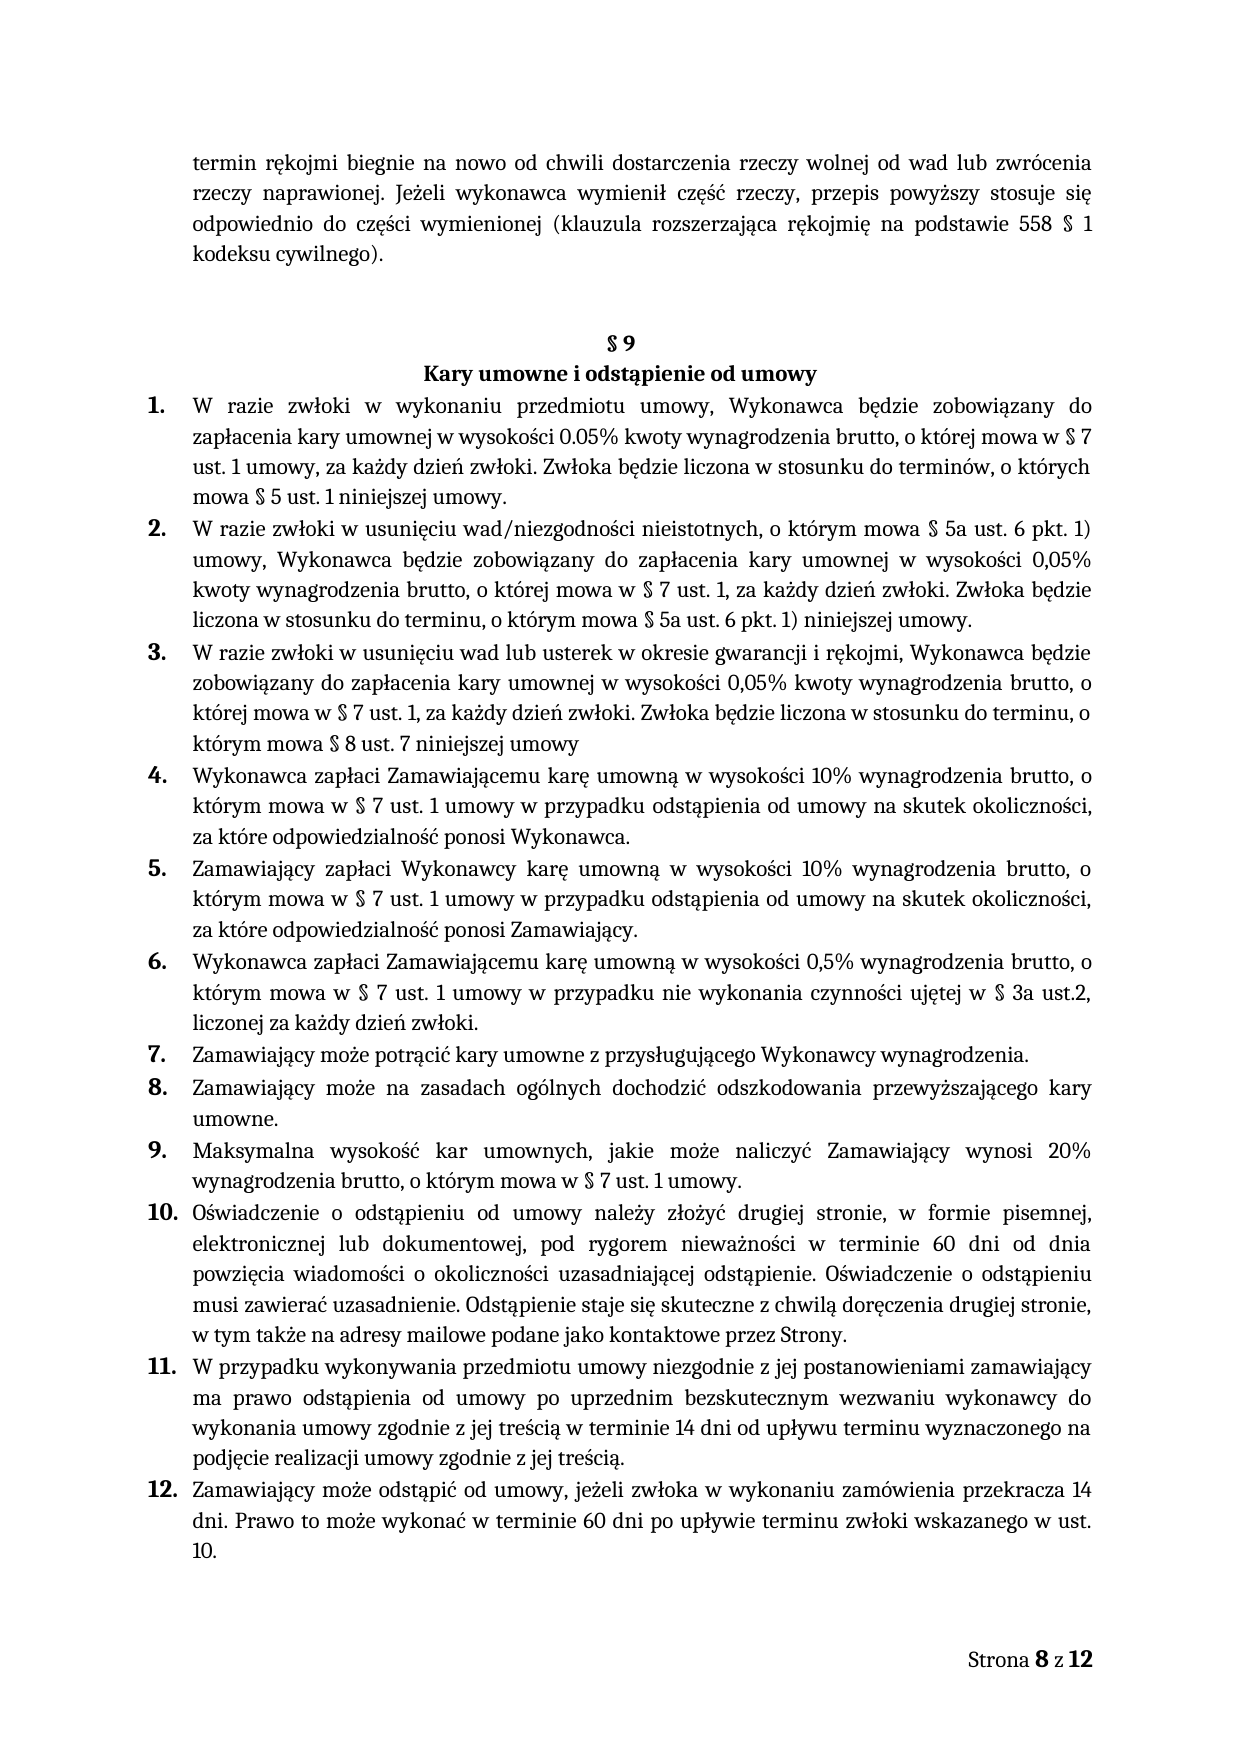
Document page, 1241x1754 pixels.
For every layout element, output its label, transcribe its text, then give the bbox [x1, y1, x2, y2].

text § 9 [148, 331, 1093, 357]
text Kary umowne i odstąpienie od umowy [148, 361, 1093, 387]
list Zamawiający może na zasadach ogólnych dochodzić odszkodowania przewyższającego kary umowne. [148, 1073, 1093, 1132]
list W razie zwłoki w wykonaniu przedmiotu umowy, Wykonawca będzie zobowiązany do zapłacenia kary umownej w wysokości 0.05% kwoty wynagrodzenia brutto, o której mowa w § 7 ust. 1 umowy, za każdy dzień zwłoki. Zwłoka będzie liczona w stosunku do terminów, o których mowa § 5 ust. 1 niniejszej umowy. [148, 391, 1093, 510]
list Oświadczenie o odstąpieniu od umowy należy złożyć drugiej stronie, w formie pisemnej, elektronicznej lub dokumentowej, pod rygorem nieważności w terminie 60 dni od dnia powzięcia wiadomości o okoliczności uzasadniającej odstąpienie. Oświadczenie o odstąpieniu musi zawierać uzasadnienie. Odstąpienie staje się skuteczne z chwilą doręczenia drugiej stronie, w tym także na adresy mailowe podane jako kontaktowe przez Strony. [148, 1198, 1093, 1348]
list W razie zwłoki w usunięciu wad/niezgodności nieistotnych, o którym mowa § 5a ust. 6 pkt. 1) umowy, Wykonawca będzie zobowiązany do zapłacenia kary umownej w wysokości 0,05% kwoty wynagrodzenia brutto, o której mowa w § 7 ust. 1, za każdy dzień zwłoki. Zwłoka będzie liczona w stosunku do terminu, o którym mowa § 5a ust. 6 pkt. 1) niniejszej umowy. [148, 514, 1093, 633]
list Zamawiający zapłaci Wykonawcy karę umowną w wysokości 10% wynagrodzenia brutto, o którym mowa w § 7 ust. 1 umowy w przypadku odstąpienia od umowy na skutek okoliczności, za które odpowiedzialność ponosi Zamawiający. [148, 854, 1093, 943]
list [148, 150, 1093, 267]
list Maksymalna wysokość kar umownych, jakie może naliczyć Zamawiający wynosi 20% wynagrodzenia brutto, o którym mowa w § 7 ust. 1 umowy. [148, 1136, 1093, 1194]
list Zamawiający może potrącić kary umowne z przysługującego Wykonawcy wynagrodzenia. [148, 1040, 1093, 1068]
list W razie zwłoki w usunięciu wad lub usterek w okresie gwarancji i rękojmi, Wykonawca będzie zobowiązany do zapłacenia kary umownej w wysokości 0,05% kwoty wynagrodzenia brutto, o której mowa w § 7 ust. 1, za każdy dzień zwłoki. Zwłoka będzie liczona w stosunku do terminu, o którym mowa § 8 ust. 7 niniejszej umowy [148, 637, 1093, 757]
list Wykonawca zapłaci Zamawiającemu karę umowną w wysokości 0,5% wynagrodzenia brutto, o którym mowa w § 7 ust. 1 umowy w przypadku nie wykonania czynności ujętej w § 3a ust.2, liczonej za każdy dzień zwłoki. [148, 947, 1093, 1036]
list W przypadku wykonywania przedmiotu umowy niezgodnie z jej postanowieniami zamawiający ma prawo odstąpienia od umowy po uprzednim bezskutecznym wezwaniu wykonawcy do wykonania umowy zgodnie z jej treścią w terminie 14 dni od upływu terminu wyznaczonego na podjęcie realizacji umowy zgodnie z jej treścią. [148, 1352, 1093, 1471]
list Wykonawca zapłaci Zamawiającemu karę umowną w wysokości 10% wynagrodzenia brutto, o którym mowa w § 7 ust. 1 umowy w przypadku odstąpienia od umowy na skutek okoliczności, za które odpowiedzialność ponosi Wykonawca. [148, 761, 1093, 850]
list Zamawiający może odstąpić od umowy, jeżeli zwłoka w wykonaniu zamówienia przekracza 14 dni. Prawo to może wykonać w terminie 60 dni po upływie terminu zwłoki wskazanego w ust. 10. [148, 1475, 1093, 1564]
